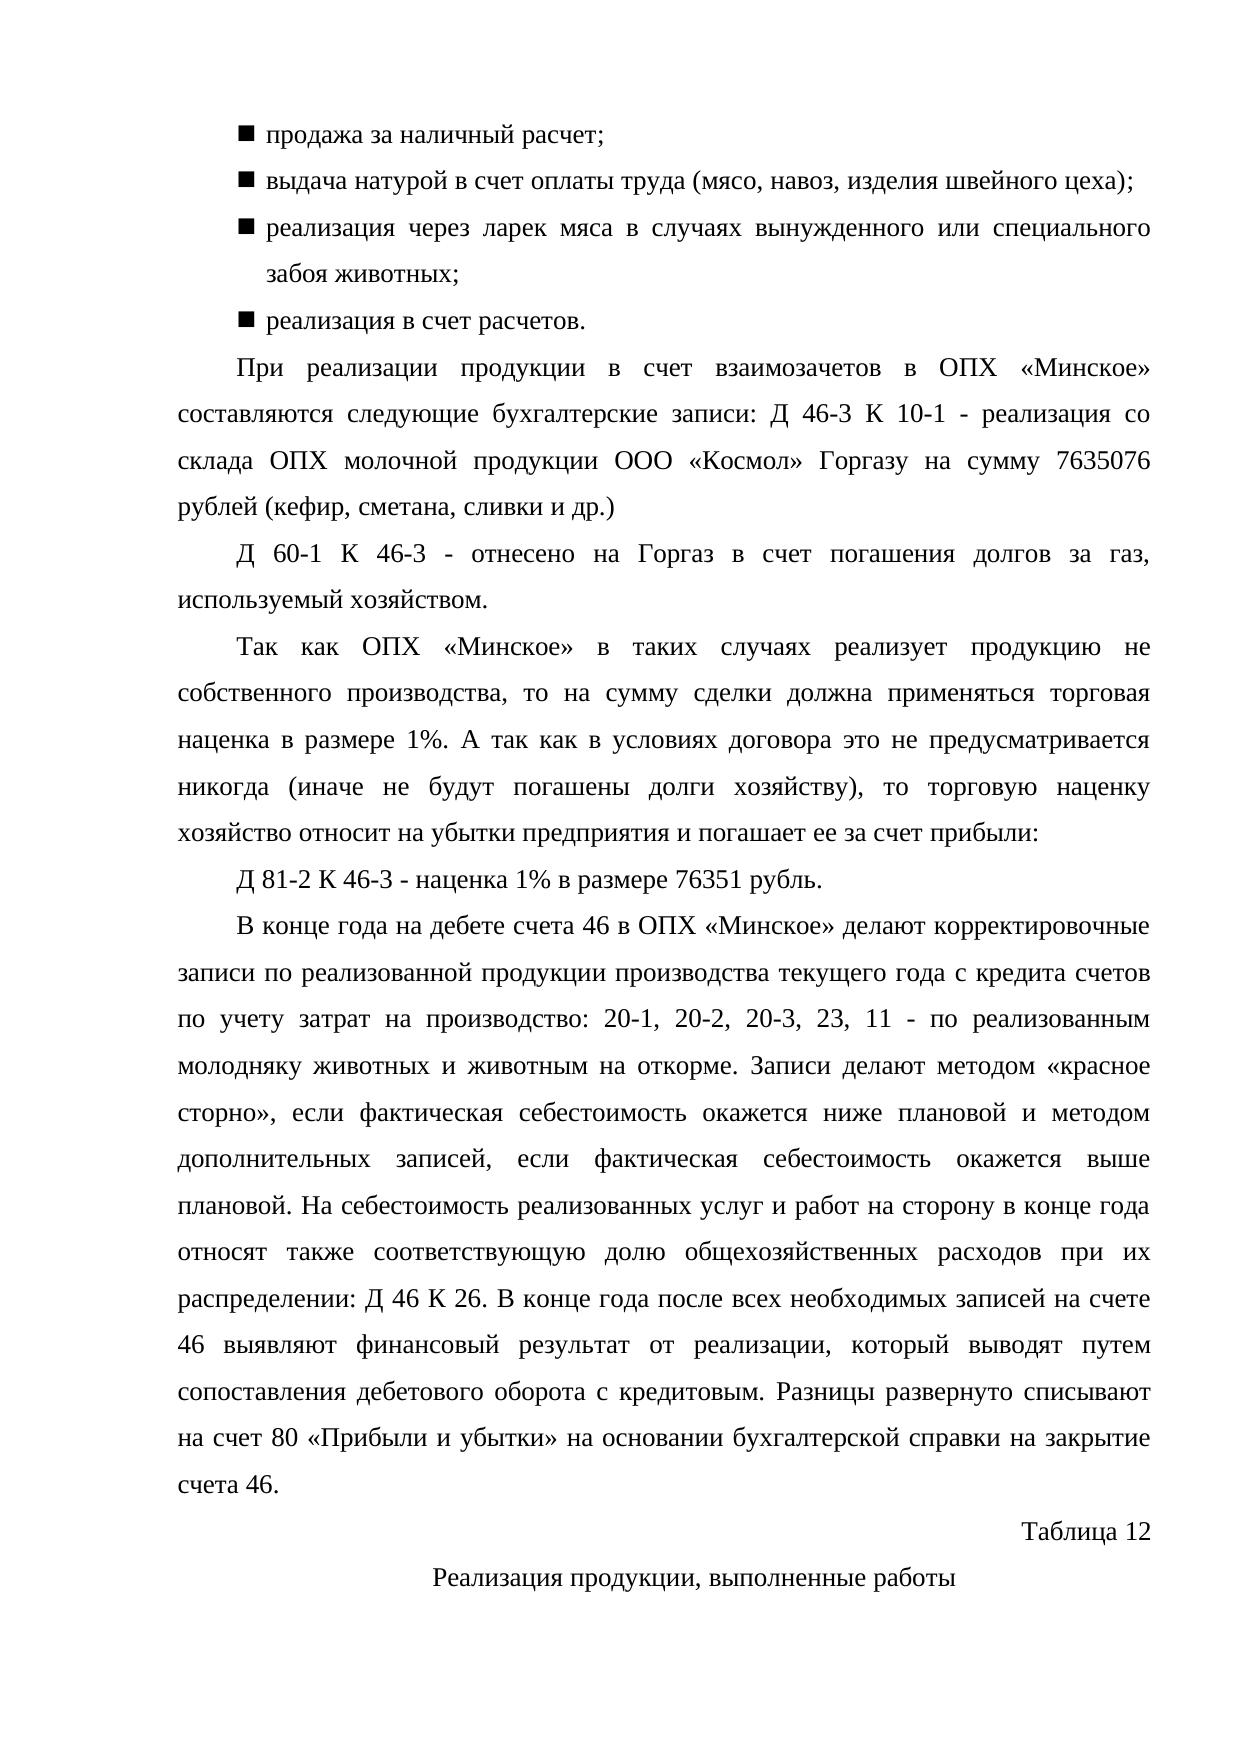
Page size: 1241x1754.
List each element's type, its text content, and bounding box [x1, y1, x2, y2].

text Таблица 12 [177, 1515, 1152, 1546]
text Реализация продукции, выполненные работы [177, 1562, 1152, 1593]
text При реализации продукции в счет взаимозачетов в ОПХ «Минское» составляются следующие бухгалтерские записи: Д 46-3 К 10-1 - реализация со склада ОПХ молочной продукции ООО «Космол» Горгазу на сумму 7635076 рублей (кефир, сметана, сливки и др.) [177, 351, 1152, 522]
list выдача натурой в счет оплаты труда (мясо, навоз, изделия швейного цеха); [236, 165, 1152, 196]
text Д 60-1 К 46-3 - отнесено на Горгаз в счет погашения долгов за газ, используемый хозяйством. [177, 537, 1152, 615]
text Так как ОПХ «Минское» в таких случаях реализует продукцию не собственного производства, то на сумму сделки должна применяться торговая наценка в размере 1%. А так как в условиях договора это не предусматривается никогда (иначе не будут погашены долги хозяйству), то торговую наценку хозяйство относит на убытки предприятия и погашает ее за счет прибыли: [177, 630, 1152, 848]
text Д 81-2 К 46-3 - наценка 1% в размере 76351 рубль. [177, 863, 1152, 894]
list реализация через ларек мяса в случаях вынужденного или специального забоя животных; [236, 211, 1152, 289]
list продажа за наличный расчет; [236, 118, 1152, 149]
list реализация в счет расчетов. [236, 304, 1152, 335]
text В конце года на дебете счета 46 в ОПХ «Минское» делают корректировочные записи по реализованной продукции производства текущего года с кредита счетов по учету затрат на производство: 20-1, 20-2, 20-3, 23, 11 - по реализованным молодняку животных и животным на откорме. Записи делают методом «красное сторно», если фактическая себестоимость окажется ниже плановой и методом дополнительных записей, если фактическая себестоимость окажется выше плановой. На себестоимость реализованных услуг и работ на сторону в конце года относят также соответствующую долю общехозяйственных расходов при их распределении: Д 46 К 26. В конце года после всех необходимых записей на счете 46 выявляют финансовый результат от реализации, который выводят путем сопоставления дебетового оборота с кредитовым. Разницы развернуто списывают на счет 80 «Прибыли и убытки» на основании бухгалтерской справки на закрытие счета 46. [177, 910, 1152, 1499]
